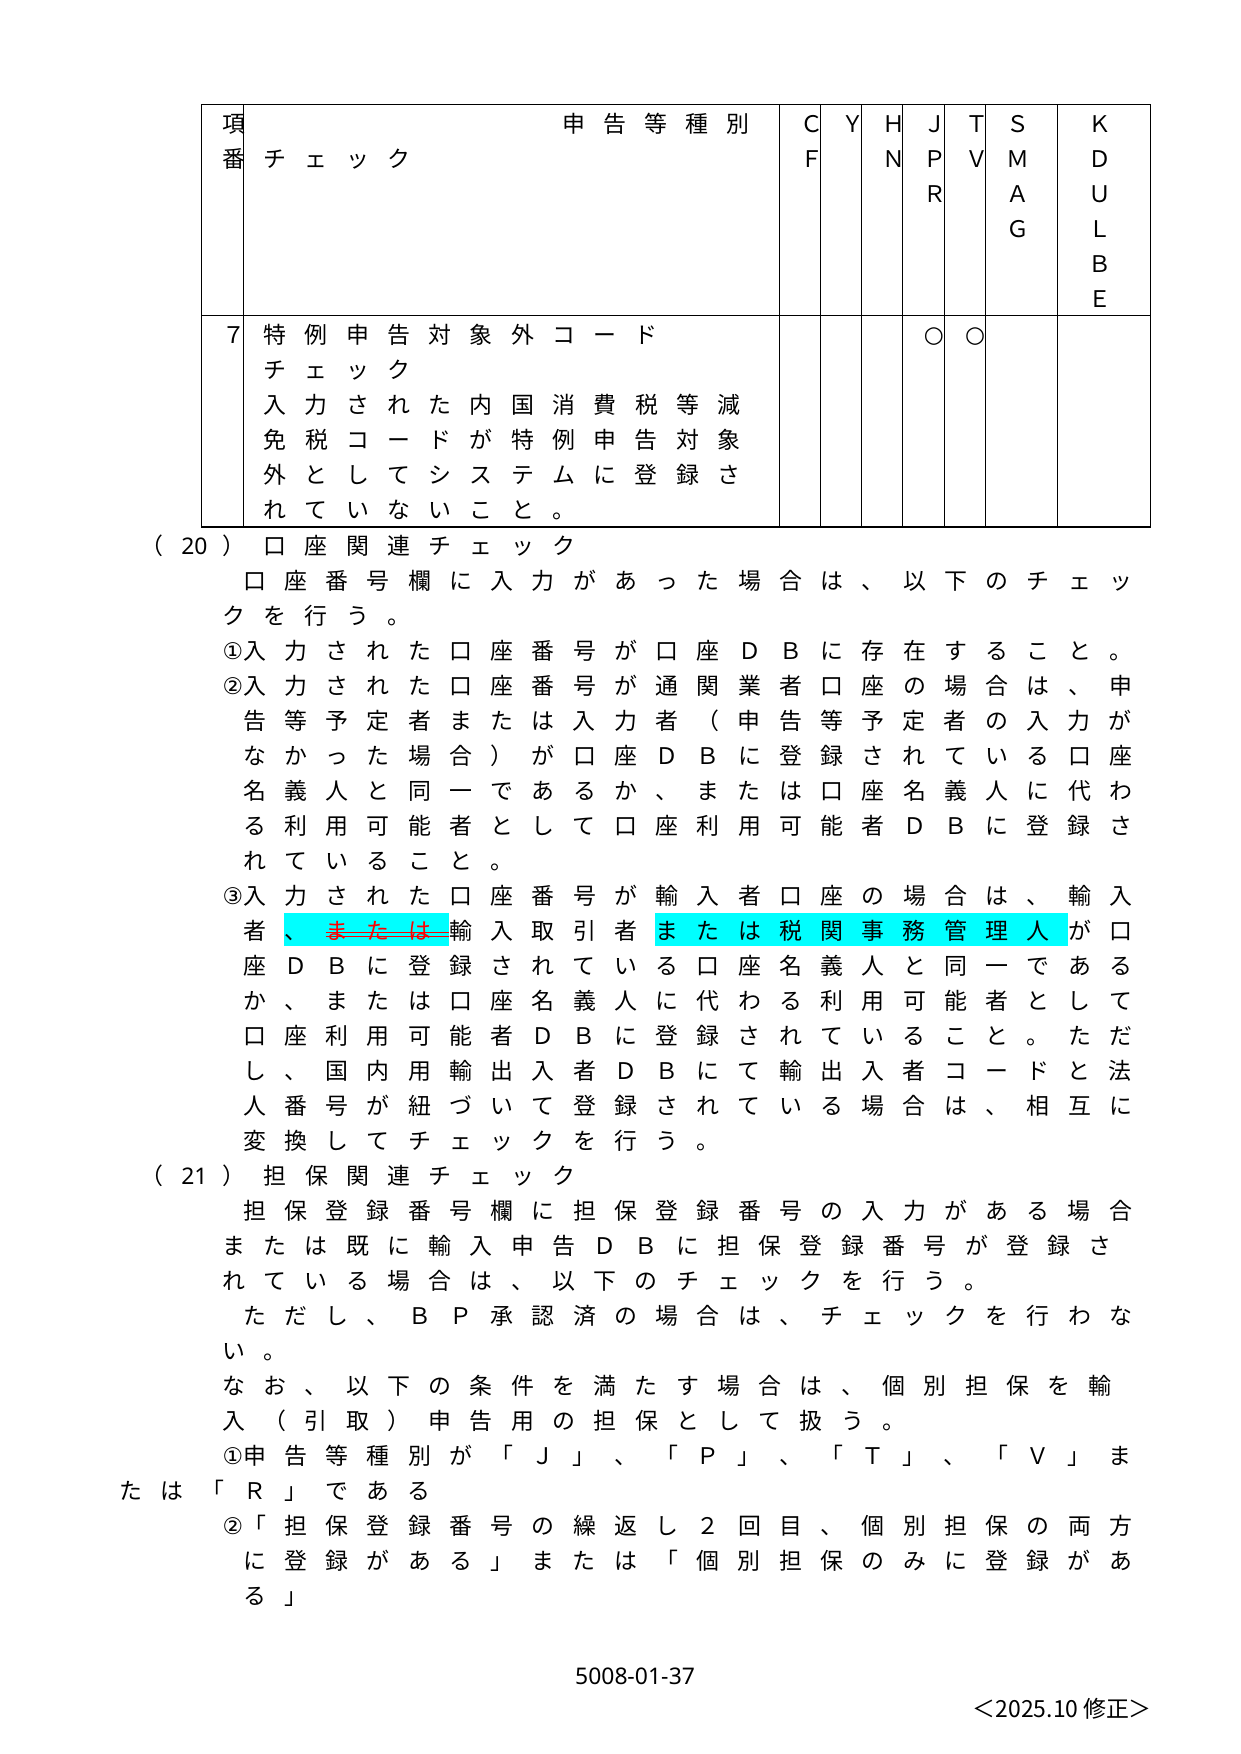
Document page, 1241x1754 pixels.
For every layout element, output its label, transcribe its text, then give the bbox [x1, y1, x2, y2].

text ①申告等種別が「Ｊ」、「Ｐ」、「Ｔ」、「Ｖ」または「Ｒ」である [119, 1437, 1150, 1507]
text ただし、ＢＰ承認済の場合は、チェックを行わない。 [202, 1297, 1150, 1367]
text ①入力された口座番号が口座ＤＢに存在すること。 [202, 632, 1150, 667]
text （20）口座関連チェック [119, 527, 1150, 562]
table_header Ｃ Ｆ [780, 105, 820, 315]
table_cell ○ [903, 316, 944, 526]
text （21）担保関連チェック [119, 1157, 1150, 1192]
text ②入力された口座番号が通関業者口座の場合は、申告等予定者または入力者（申告等予定者の入力がなかった場合）が口座ＤＢに登録されている口座名義人と同一であるか、または口座名義人に代わる利用可能者として口座利用可能者ＤＢに登録されていること。 [202, 667, 1150, 877]
table_header Ｊ ＰＲ [903, 105, 944, 315]
table_cell ○ [945, 316, 985, 526]
table_header ＳＭ ＡＧ [986, 105, 1057, 315]
table_header 申告等種別 チェック [244, 105, 779, 315]
table_header Ｙ [821, 105, 861, 315]
text 担保登録番号欄に担保登録番号の入力がある場合または既に輸入申告ＤＢに担保登録番号が登録されている場合は、以下のチェックを行う。 [202, 1192, 1150, 1297]
table_cell 特例申告対象外コードチェック 入力された内国消費税等減免税コードが特例申告対象外としてシステムに登録されていないこと。 [244, 316, 779, 526]
table_cell [780, 316, 820, 526]
table_cell ７ [202, 316, 243, 526]
table_header 項番 [202, 105, 243, 315]
table_cell [1058, 316, 1150, 526]
text なお、以下の条件を満たす場合は、個別担保を輸入（引取）申告用の担保として扱う。 [202, 1367, 1150, 1437]
table_cell [821, 316, 861, 526]
table_header Ｔ Ｖ [945, 105, 985, 315]
table_header ＫＤＵＬＢＥ [1058, 105, 1150, 315]
text ③入力された口座番号が輸入者口座の場合は、輸入者、または輸入取引者または税関事務管理人が口座ＤＢに登録されている口座名義人と同一であるか、または口座名義人に代わる利用可能者として口座利用可能者ＤＢに登録されていること。ただし、国内用輸出入者ＤＢにて輸出入者コードと法人番号が紐づいて登録されている場合は、相互に変換してチェックを行う。 [202, 877, 1150, 1157]
table_cell [862, 316, 902, 526]
text ②「担保登録番号の繰返し２回目、個別担保の両方に登録がある」または「個別担保のみに登録がある」 [202, 1507, 1150, 1612]
table_cell [986, 316, 1057, 526]
text 口座番号欄に入力があった場合は、以下のチェックを行う。 [202, 562, 1150, 632]
table_header Ｈ Ｎ [862, 105, 902, 315]
